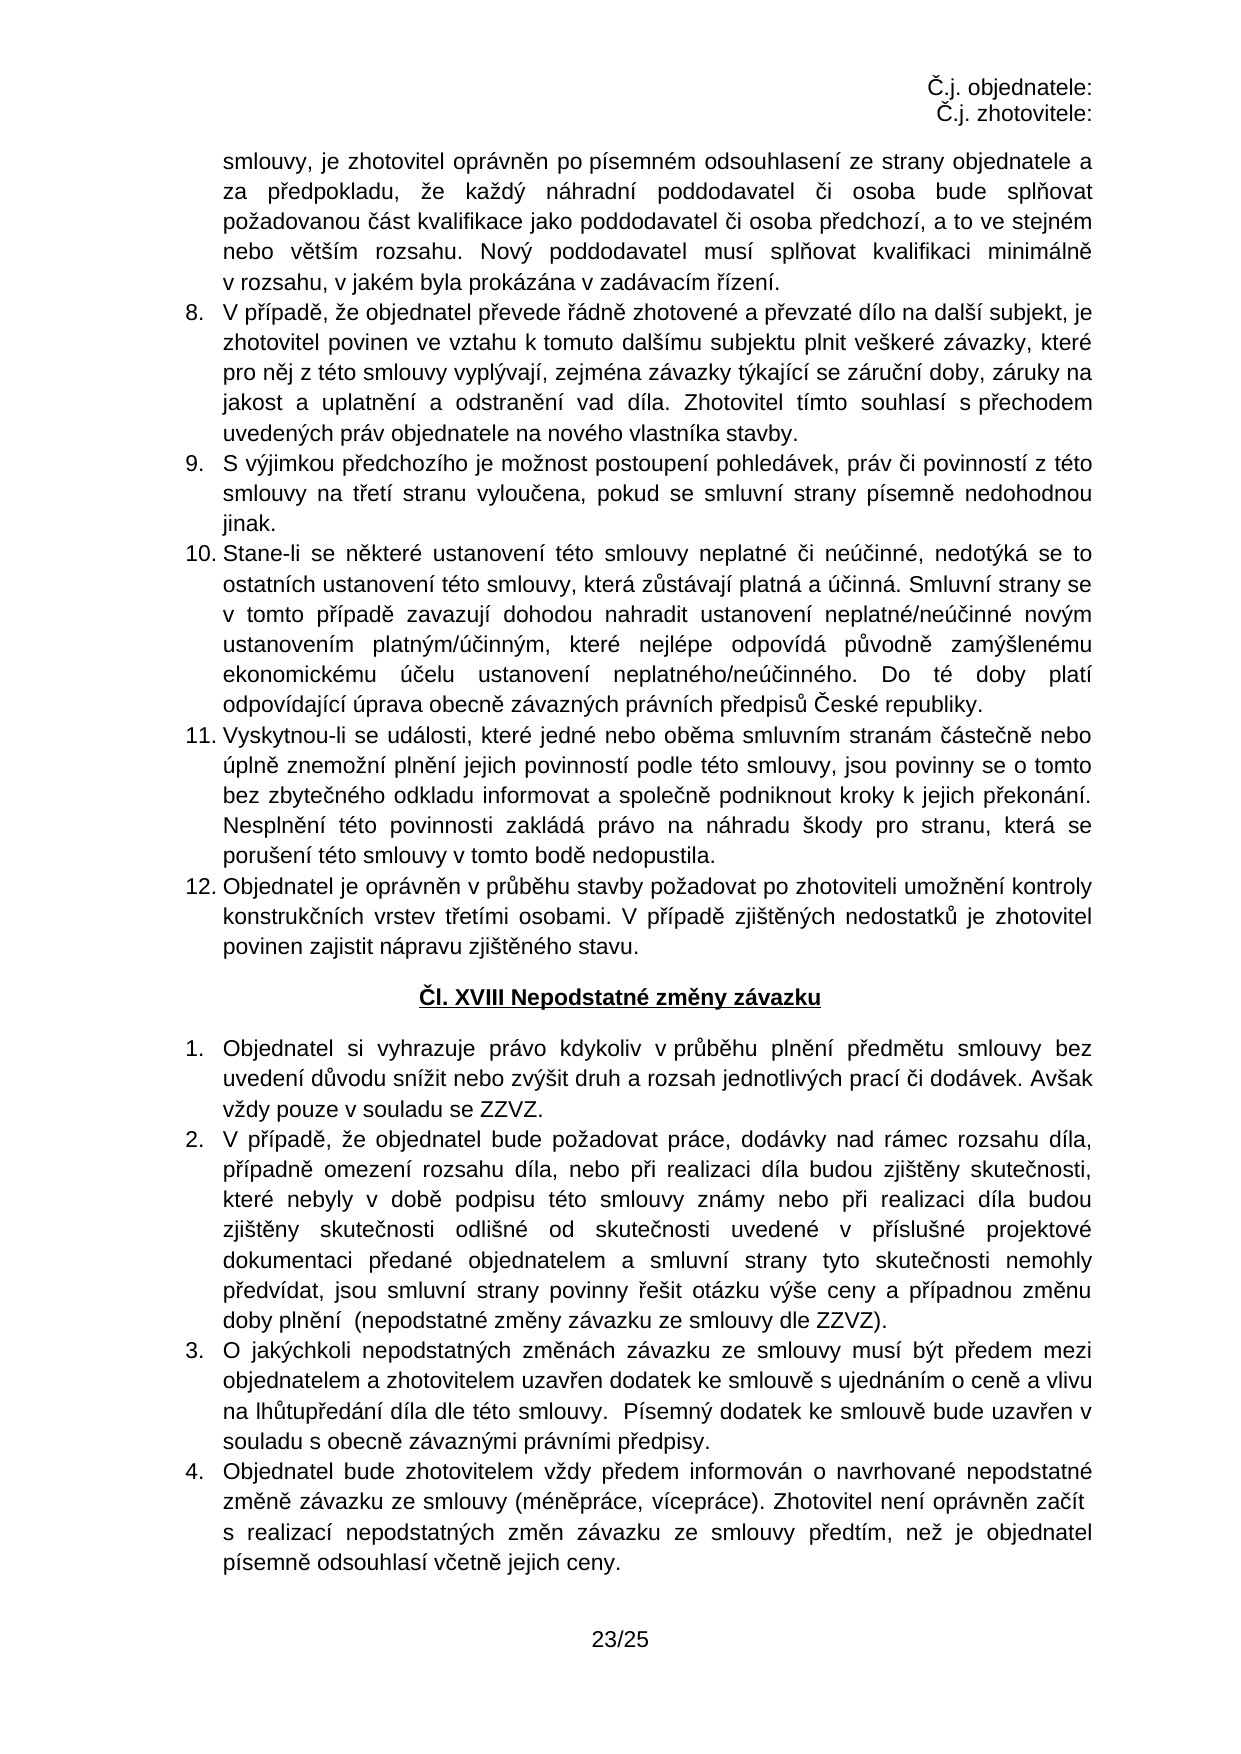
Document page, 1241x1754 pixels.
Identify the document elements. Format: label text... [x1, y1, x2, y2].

text Čl. XVIII Nepodstatné změny závazku [148, 984, 1093, 1010]
list Objednatel je oprávněn v průběhu stavby požadovat po zhotoviteli umožnění kontroly konstrukčních vrstev třetími osobami. V případě zjištěných nedostatků je zhotovitel povinen zajistit nápravu zjištěného stavu. [185, 873, 1093, 959]
list Objednatel bude zhotovitelem vždy předem informován o navrhované nepodstatné změně závazku ze smlouvy (méněpráce, vícepráce). Zhotovitel není oprávněn začít s realizací nepodstatných změn závazku ze smlouvy předtím, než je objednatel písemně odsouhlasí včetně jejich ceny. [185, 1458, 1093, 1575]
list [185, 148, 1093, 295]
list V případě, že objednatel bude požadovat práce, dodávky nad rámec rozsahu díla, případně omezení rozsahu díla, nebo při realizaci díla budou zjištěny skutečnosti, které nebyly v době podpisu této smlouvy známy nebo při realizaci díla budou zjištěny skutečnosti odlišné od skutečnosti uvedené v příslušné projektové dokumentaci předané objednatelem a smluvní strany tyto skutečnosti nemohly předvídat, jsou smluvní strany povinny řešit otázku výše ceny a případnou změnu doby plnění (nepodstatné změny závazku ze smlouvy dle ZZVZ). [185, 1126, 1093, 1333]
list Vyskytnou-li se události, které jedné nebo oběma smluvním stranám částečně nebo úplně znemožní plnění jejich povinností podle této smlouvy, jsou povinny se o tomto bez zbytečného odkladu informovat a společně podniknout kroky k jejich překonání. Nesplnění této povinnosti zakládá právo na náhradu škody pro stranu, která se porušení této smlouvy v tomto bodě nedopustila. [185, 722, 1093, 869]
list Stane-li se některé ustanovení této smlouvy neplatné či neúčinné, nedotýká se to ostatních ustanovení této smlouvy, která zůstávají platná a účinná. Smluvní strany se v tomto případě zavazují dohodou nahradit ustanovení neplatné/neúčinné novým ustanovením platným/účinným, které nejlépe odpovídá původně zamýšlenému ekonomickému účelu ustanovení neplatného/neúčinného. Do té doby platí odpovídající úprava obecně závazných právních předpisů České republiky. [185, 540, 1093, 718]
list O jakýchkoli nepodstatných změnách závazku ze smlouvy musí být předem mezi objednatelem a zhotovitelem uzavřen dodatek ke smlouvě s ujednáním o ceně a vlivu na lhůtupředání díla dle této smlouvy. Písemný dodatek ke smlouvě bude uzavřen v souladu s obecně závaznými právními předpisy. [185, 1337, 1093, 1454]
list S výjimkou předchozího je možnost postoupení pohledávek, práv či povinností z této smlouvy na třetí stranu vyloučena, pokud se smluvní strany písemně nedohodnou jinak. [185, 450, 1093, 536]
list V případě, že objednatel převede řádně zhotovené a převzaté dílo na další subjekt, je zhotovitel povinen ve vztahu k tomuto dalšímu subjektu plnit veškeré závazky, které pro něj z této smlouvy vyplývají, zejména závazky týkající se záruční doby, záruky na jakost a uplatnění a odstranění vad díla. Zhotovitel tímto souhlasí s přechodem uvedených práv objednatele na nového vlastníka stavby. [185, 299, 1093, 446]
list Objednatel si vyhrazuje právo kdykoliv v průběhu plnění předmětu smlouvy bez uvedení důvodu snížit nebo zvýšit druh a rozsah jednotlivých prací či dodávek. Avšak vždy pouze v souladu se ZZVZ. [185, 1035, 1093, 1122]
